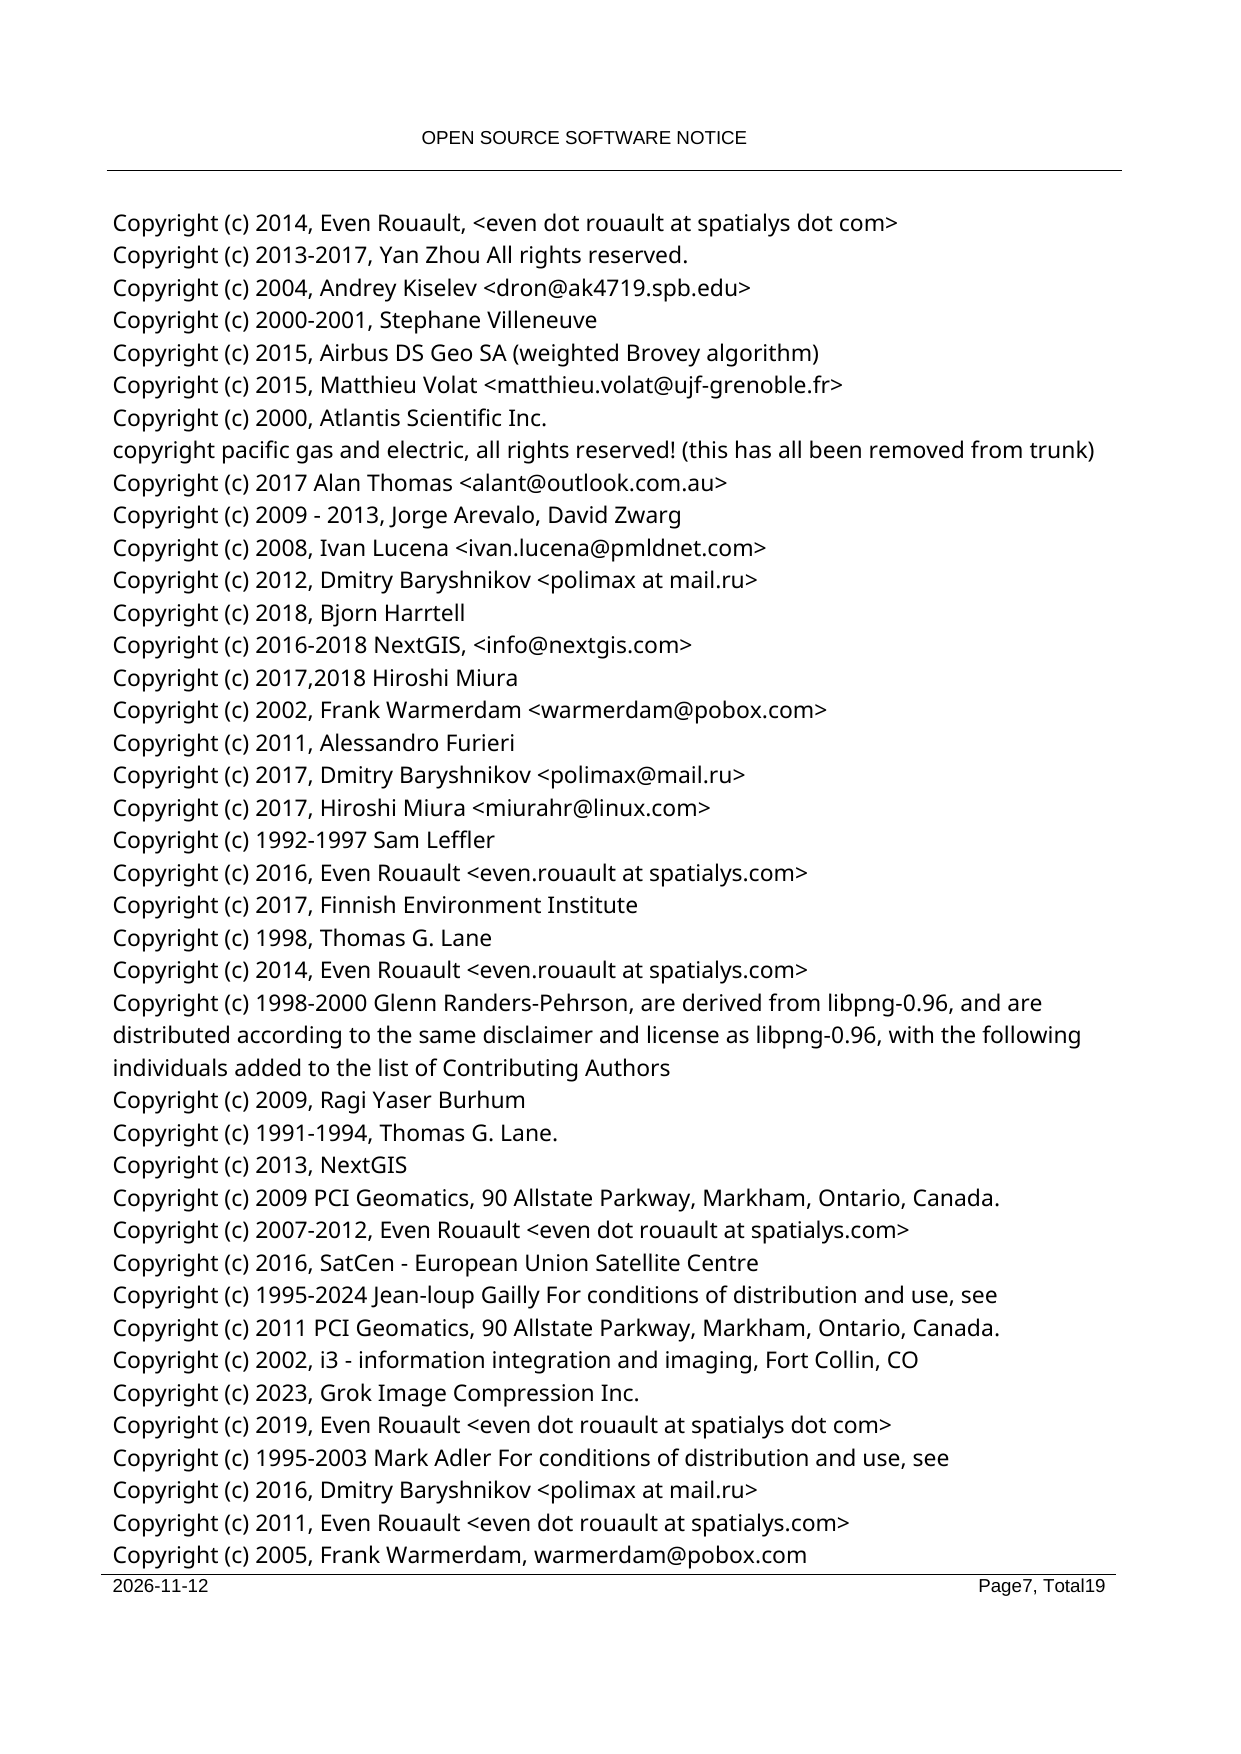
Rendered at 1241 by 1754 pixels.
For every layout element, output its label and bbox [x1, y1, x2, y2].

text [112, 206, 1128, 1571]
